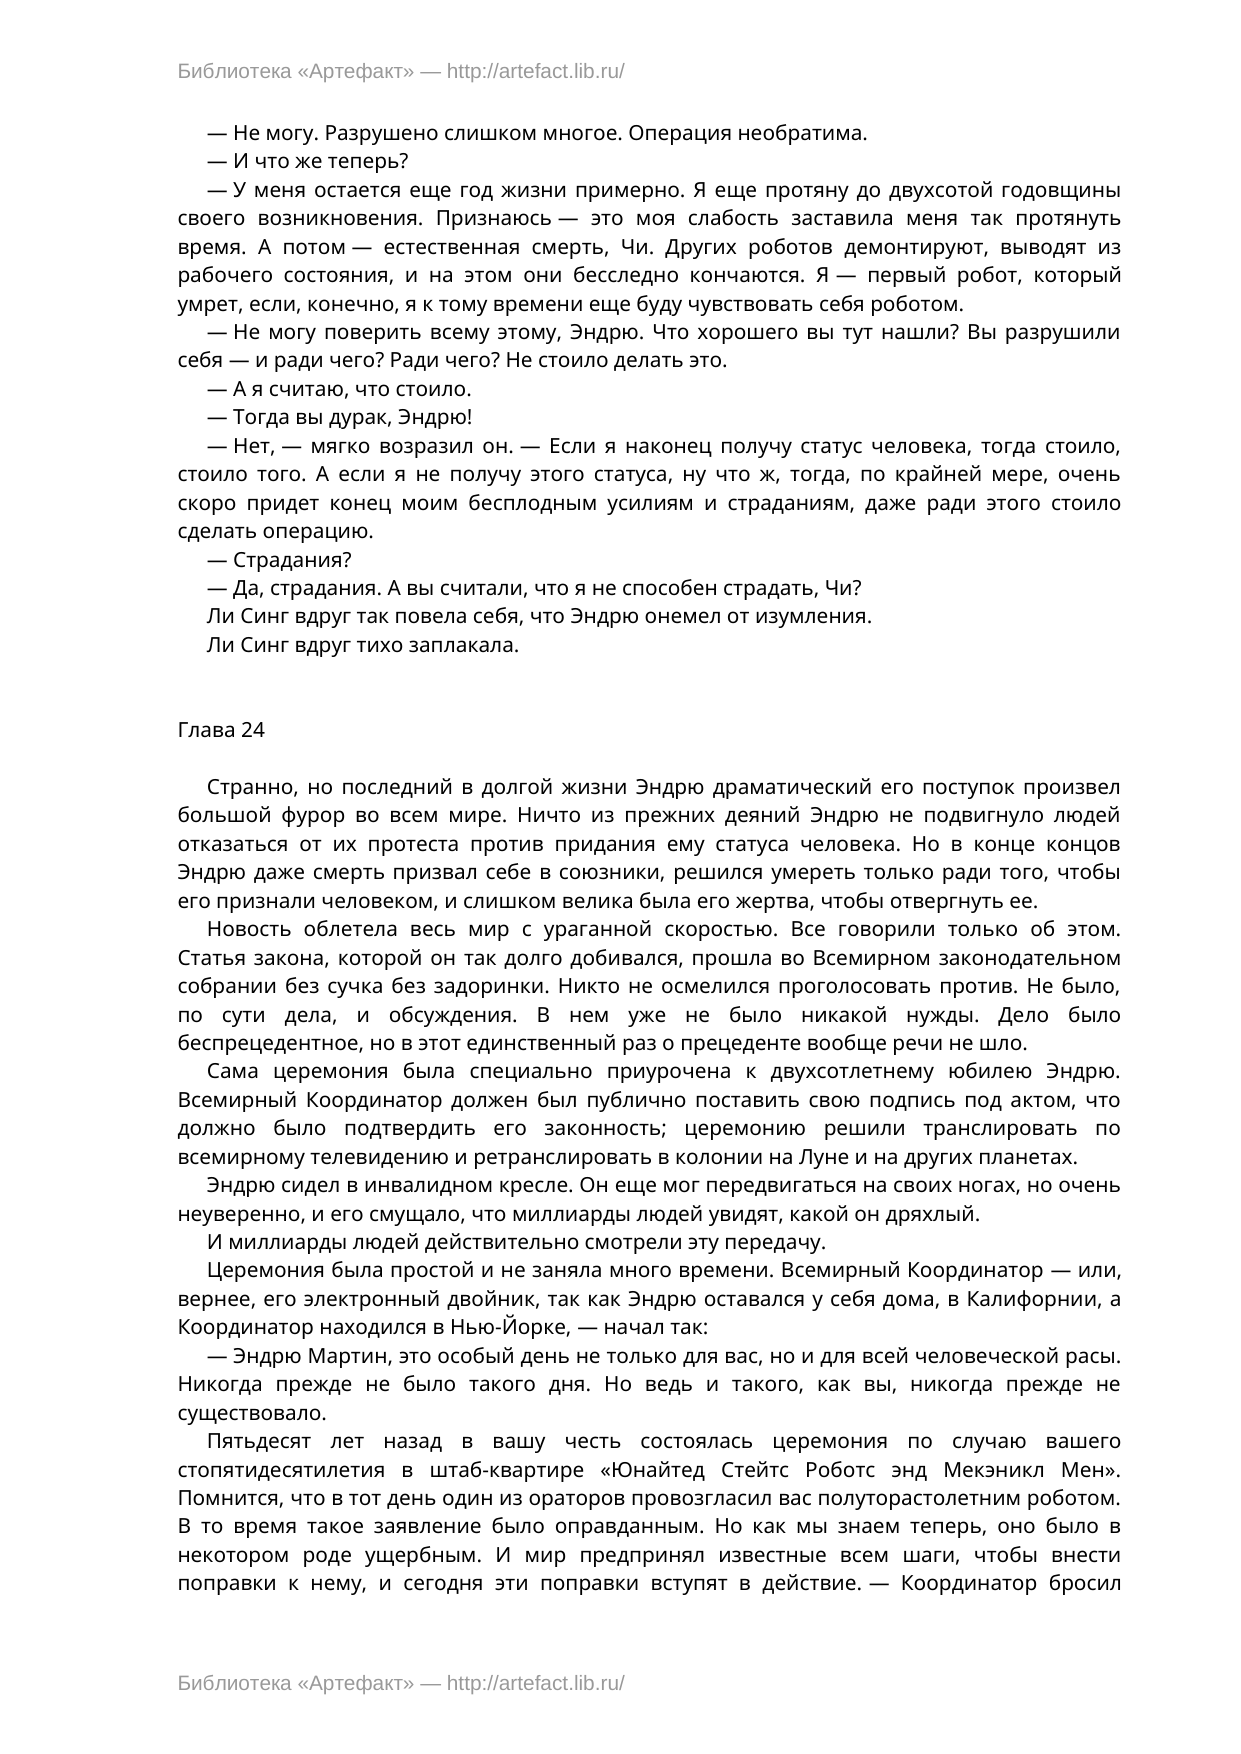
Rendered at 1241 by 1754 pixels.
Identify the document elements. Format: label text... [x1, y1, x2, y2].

subtitle Глава 24 [177, 715, 1122, 744]
text — Не могу поверить всему этому, Эндрю. Что хорошего вы тут нашли? Вы разрушили себя — и ради чего? Ради чего? Не стоило делать это. [177, 317, 1122, 374]
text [177, 1426, 1122, 1597]
text — Страдания? [177, 545, 1122, 573]
text Эндрю сидел в инвалидном кресле. Он еще мог передвигаться на своих ногах, но очень неуверенно, и его смущало, что миллиарды людей увидят, какой он дряхлый. [177, 1170, 1122, 1227]
text Странно, но последний в долгой жизни Эндрю драматический его поступок произвел большой фурор во всем мире. Ничто из прежних деяний Эндрю не подвигнуло людей отказаться от их протеста против придания ему статуса человека. Но в конце концов Эндрю даже смерть призвал себе в союзники, решился умереть только ради того, чтобы его признали человеком, и слишком велика была его жертва, чтобы отвергнуть ее. [177, 772, 1122, 914]
text Ли Синг вдруг так повела себя, что Эндрю онемел от изумления. [177, 602, 1122, 630]
text Церемония была простой и не заняла много времени. Всемирный Координатор — или, вернее, его электронный двойник, так как Эндрю оставался у себя дома, в Калифорнии, а Координатор находился в Нью-Йорке, — начал так: [177, 1256, 1122, 1341]
text — Да, страдания. А вы считали, что я не способен страдать, Чи? [177, 573, 1122, 602]
text Новость облетела весь мир с ураганной скоростью. Все говорили только об этом. Статья закона, которой он так долго добивался, прошла во Всемирном законодательном собрании без сучка без задоринки. Никто не осмелился проголосовать против. Не было, по сути дела, и обсуждения. В нем уже не было никакой нужды. Дело было беспрецедентное, но в этот единственный раз о прецеденте вообще речи не шло. [177, 914, 1122, 1057]
text — А я считаю, что стоило. [177, 374, 1122, 402]
text И миллиарды людей действительно смотрели эту передачу. [177, 1227, 1122, 1256]
text Сама церемония была специально приурочена к двухсотлетнему юбилею Эндрю. Всемирный Координатор должен был публично поставить свою подпись под актом, что должно было подтвердить его законность; церемонию решили транслировать по всемирному телевидению и ретранслировать в колонии на Луне и на других планетах. [177, 1057, 1122, 1170]
text — Тогда вы дурак, Эндрю! [177, 402, 1122, 431]
text — Нет, — мягко возразил он. — Если я наконец получу статус человека, тогда стоило, стоило того. А если я не получу этого статуса, ну что ж, тогда, по крайней мере, очень скоро придет конец моим бесплодным усилиям и страданиям, даже ради этого стоило сделать операцию. [177, 431, 1122, 545]
text — Эндрю Мартин, это особый день не только для вас, но и для всей человеческой расы. Никогда прежде не было такого дня. Но ведь и такого, как вы, никогда прежде не существовало. [177, 1341, 1122, 1426]
text — У меня остается еще год жизни примерно. Я еще протяну до двухсотой годовщины своего возникновения. Признаюсь — это моя слабость заставила меня так протянуть время. А потом — естественная смерть, Чи. Других роботов демонтируют, выводят из рабочего состояния, и на этом они бесследно кончаются. Я — первый робот, который умрет, если, конечно, я к тому времени еще буду чувствовать себя роботом. [177, 175, 1122, 317]
text — Не могу. Разрушено слишком многое. Операция необратима. [177, 118, 1122, 147]
text Ли Синг вдруг тихо заплакала. [177, 630, 1122, 658]
text — И что же теперь? [177, 147, 1122, 175]
